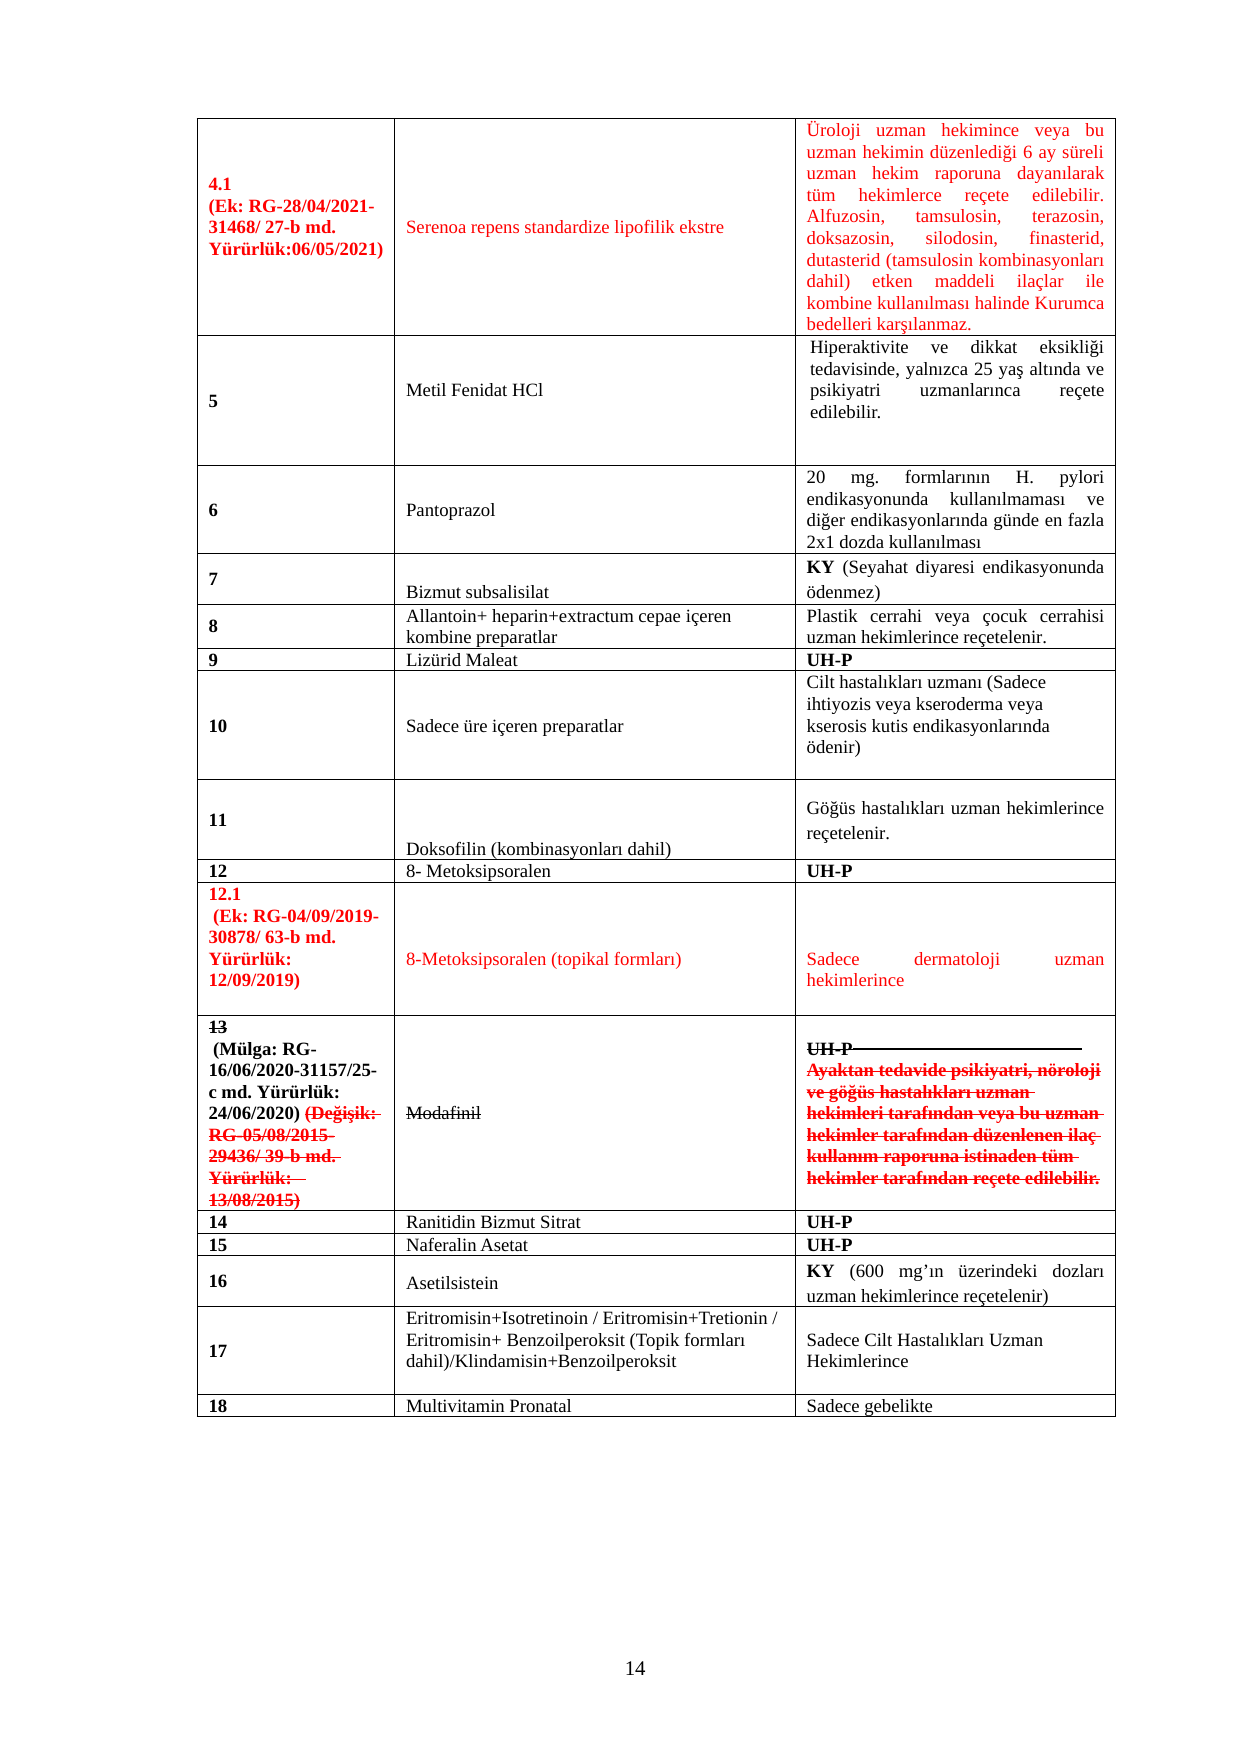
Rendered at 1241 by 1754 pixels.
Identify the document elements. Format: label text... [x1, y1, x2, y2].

table_cell 8- Metoksipsoralen [395, 860, 795, 882]
table_cell KY (Seyahat diyaresi endikasyonunda ödenmez) [796, 554, 1115, 603]
table_cell 11 [198, 780, 394, 859]
table_cell 18 [198, 1395, 394, 1416]
table_cell 20 mg. formlarının H. pylori endikasyonunda kullanılmaması ve diğer endikasyonlarında günde en fazla 2x1 dozda kullanılması [796, 466, 1115, 552]
table_cell Asetilsistein [395, 1256, 795, 1306]
table_cell 16 [198, 1256, 394, 1306]
table_cell UH-P [796, 860, 1115, 882]
table_cell KY (600 mg’ın üzerindeki dozları uzman hekimlerince reçetelenir) [796, 1256, 1115, 1306]
table_cell 7 [198, 554, 394, 603]
table_cell Göğüs hastalıkları uzman hekimlerince reçetelenir. [796, 780, 1115, 859]
table_cell Üroloji uzman hekimince veya bu uzman hekimin düzenlediği 6 ay süreli uzman hekim raporuna dayanılarak tüm hekimlerce reçete edilebilir. Alfuzosin, tamsulosin, terazosin, doksazosin, silodosin, finasterid, dutasterid (tamsulosin kombinasyonları dahil) etken maddeli ilaçlar ile kombine kullanılması halinde Kurumca bedelleri karşılanmaz. [796, 119, 1115, 335]
table_cell Ranitidin Bizmut Sitrat [395, 1211, 795, 1233]
table_cell Doksofilin (kombinasyonları dahil) [395, 780, 795, 859]
table_cell Serenoa repens standardize lipofilik ekstre [395, 119, 795, 335]
table_cell 4.1 (Ek: RG-28/04/2021-31468/ 27-b md. Yürürlük:06/05/2021) [198, 119, 394, 335]
table_cell 17 [198, 1307, 394, 1393]
table_cell Sadece dermatoloji uzman hekimlerince [796, 883, 1115, 1015]
table_cell UH-P [796, 1234, 1115, 1255]
table_cell 6 [198, 466, 394, 552]
table_cell 12 [198, 860, 394, 882]
table_cell Cilt hastalıkları uzmanı (Sadece ihtiyozis veya kseroderma veya kserosis kutis endikasyonlarında ödenir) [796, 671, 1115, 779]
table_cell Metil Fenidat HCl [395, 336, 795, 465]
table_cell Hiperaktivite ve dikkat eksikliği tedavisinde, yalnızca 25 yaş altında ve psikiyatri uzmanlarınca reçete edilebilir. [796, 336, 1115, 465]
table_cell 15 [198, 1234, 394, 1255]
table_cell 12.1 (Ek: RG-04/09/2019- 30878/ 63-b md. Yürürlük: 12/09/2019) [198, 883, 394, 1015]
table_cell Modafinil [395, 1016, 795, 1210]
table_cell Sadece gebelikte [796, 1395, 1115, 1416]
table_cell 5 [198, 336, 394, 465]
table_cell 8-Metoksipsoralen (topikal formları) [395, 883, 795, 1015]
table_cell 13 (Mülga: RG- 16/06/2020-31157/25-c md. Yürürlük: 24/06/2020) (Değişik: RG-05/08/2015-29436/ 39-b md. Yürürlük: 13/08/2015) [198, 1016, 394, 1210]
table_cell Plastik cerrahi veya çocuk cerrahisi uzman hekimlerince reçetelenir. [796, 605, 1115, 648]
table_cell UH-P [796, 1211, 1115, 1233]
table_cell Bizmut subsalisilat [395, 554, 795, 603]
table_cell Multivitamin Pronatal [395, 1395, 795, 1416]
table_cell 8 [198, 605, 394, 648]
table_cell Naferalin Asetat [395, 1234, 795, 1255]
table_cell Lizürid Maleat [395, 649, 795, 670]
table_cell UH-P [796, 649, 1115, 670]
table_cell Eritromisin+Isotretinoin / Eritromisin+Tretionin / Eritromisin+ Benzoilperoksit (Topik formları dahil)/Klindamisin+Benzoilperoksit [395, 1307, 795, 1393]
table_cell Sadece üre içeren preparatlar [395, 671, 795, 779]
table_cell Allantoin+ heparin+extractum cepae içeren kombine preparatlar [395, 605, 795, 648]
table_cell Sadece Cilt Hastalıkları Uzman Hekimlerince [796, 1307, 1115, 1393]
table_cell UH-P Ayaktan tedavide psikiyatri, nöroloji ve göğüs hastalıkları uzman hekimleri tarafından veya bu uzman hekimler tarafından düzenlenen ilaç kullanım raporuna istinaden tüm hekimler tarafından reçete edilebilir. [796, 1016, 1115, 1210]
table_cell 14 [198, 1211, 394, 1233]
table_cell 10 [198, 671, 394, 779]
table_cell 9 [198, 649, 394, 670]
table_cell Pantoprazol [395, 466, 795, 552]
